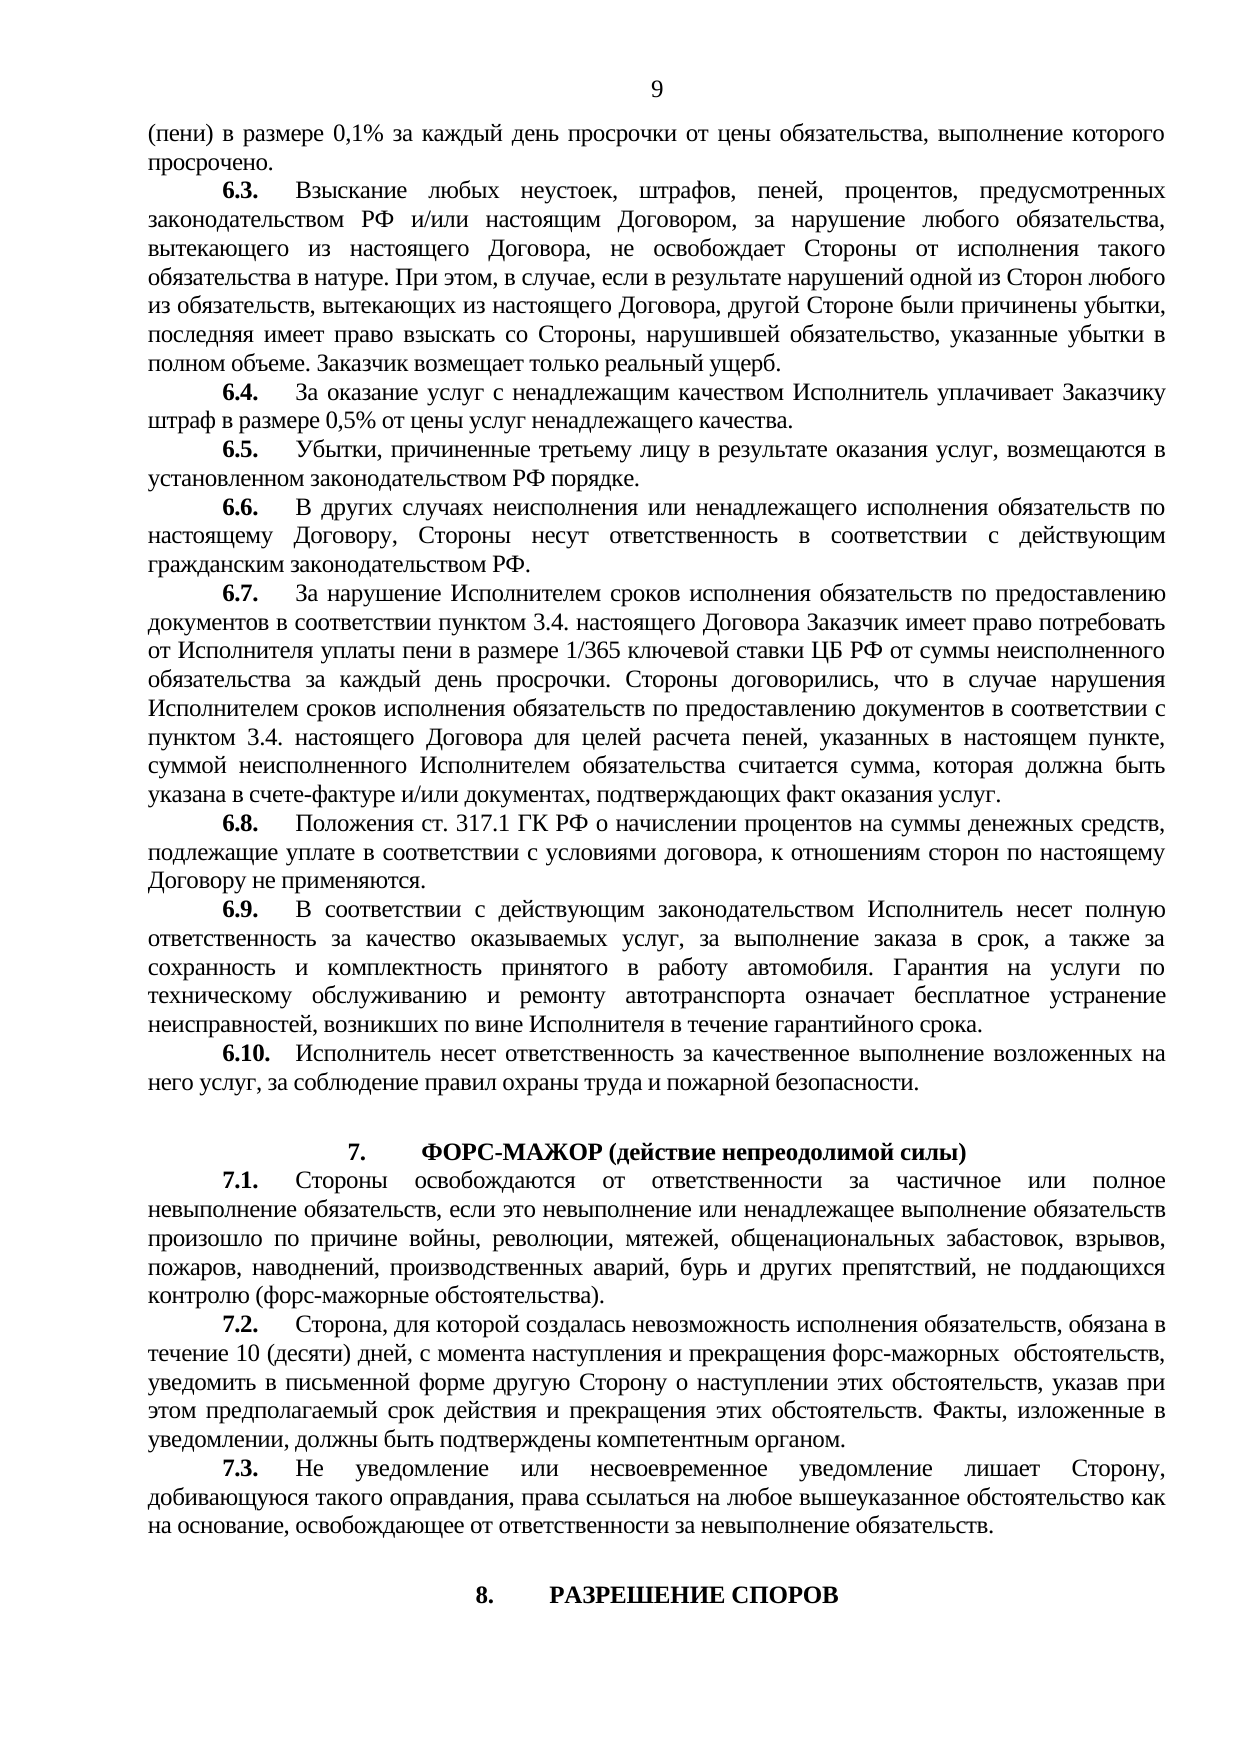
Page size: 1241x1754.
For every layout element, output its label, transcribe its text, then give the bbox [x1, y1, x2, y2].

list В соответствии с действующим законодательством Исполнитель несет полную ответственность за качество оказываемых услуг, за выполнение заказа в срок, а также за сохранность и комплектность принятого в работу автомобиля. Гарантия на услуги по техническому обслуживанию и ремонту автотранспорта означает бесплатное устранение неисправностей, возникших по вине Исполнителя в течение гарантийного срока. [148, 894, 1166, 1038]
list В других случаях неисполнения или ненадлежащего исполнения обязательств по настоящему Договору, Стороны несут ответственность в соответствии с действующим гражданским законодательством РФ. [148, 492, 1166, 578]
list Сторона, для которой создалась невозможность исполнения обязательств, обязана в течение 10 (десяти) дней, с момента наступления и прекращения форс-мажорных обстоятельств, уведомить в письменной форме другую Сторону о наступлении этих обстоятельств, указав при этом предполагаемый срок действия и прекращения этих обстоятельств. Факты, изложенные в уведомлении, должны быть подтверждены компетентным органом. [148, 1309, 1166, 1453]
list РАЗРЕШЕНИЕ СПОРОВ [148, 1581, 1166, 1609]
list Исполнитель несет ответственность за качественное выполнение возложенных на него услуг, за соблюдение правил охраны труда и пожарной безопасности. [148, 1038, 1166, 1096]
list Положения ст. 317.1 ГК РФ о начислении процентов на суммы денежных средств, подлежащие уплате в соответствии с условиями договора, к отношениям сторон по настоящему Договору не применяются. [148, 808, 1166, 894]
list Не уведомление или несвоевременное уведомление лишает Сторону, добивающуюся такого оправдания, права ссылаться на любое вышеуказанное обстоятельство как на основание, освобождающее от ответственности за невыполнение обязательств. [148, 1453, 1166, 1539]
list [148, 118, 1166, 176]
list Взыскание любых неустоек, штрафов, пеней, процентов, предусмотренных законодательством РФ и/или настоящим Договором, за нарушение любого обязательства, вытекающего из настоящего Договора, не освобождает Стороны от исполнения такого обязательства в натуре. При этом, в случае, если в результате нарушений одной из Сторон любого из обязательств, вытекающих из настоящего Договора, другой Стороне были причинены убытки, последняя имеет право взыскать со Стороны, нарушившей обязательство, указанные убытки в полном объеме. Заказчик возмещает только реальный ущерб. [148, 176, 1166, 377]
list За нарушение Исполнителем сроков исполнения обязательств по предоставлению документов в соответствии пунктом 3.4. настоящего Договора Заказчик имеет право потребовать от Исполнителя уплаты пени в размере 1/365 ключевой ставки ЦБ РФ от суммы неисполненного обязательства за каждый день просрочки. Стороны договорились, что в случае нарушения Исполнителем сроков исполнения обязательств по предоставлению документов в соответствии с пунктом 3.4. настоящего Договора для целей расчета пеней, указанных в настоящем пункте, суммой неисполненного Исполнителем обязательства считается сумма, которая должна быть указана в счете-фактуре и/или документах, подтверждающих факт оказания услуг. [148, 578, 1166, 808]
list Стороны освобождаются от ответственности за частичное или полное невыполнение обязательств, если это невыполнение или ненадлежащее выполнение обязательств произошло по причине войны, революции, мятежей, общенациональных забастовок, взрывов, пожаров, наводнений, производственных аварий, бурь и других препятствий, не поддающихся контролю (форс-мажорные обстоятельства). [148, 1166, 1166, 1309]
list Убытки, причиненные третьему лицу в результате оказания услуг, возмещаются в установленном законодательством РФ порядке. [148, 434, 1166, 492]
list ФОРС-МАЖОР (действие непреодолимой силы) [148, 1137, 1166, 1166]
list За оказание услуг с ненадлежащим качеством Исполнитель уплачивает Заказчику штраф в размере 0,5% от цены услуг ненадлежащего качества. [148, 377, 1166, 434]
